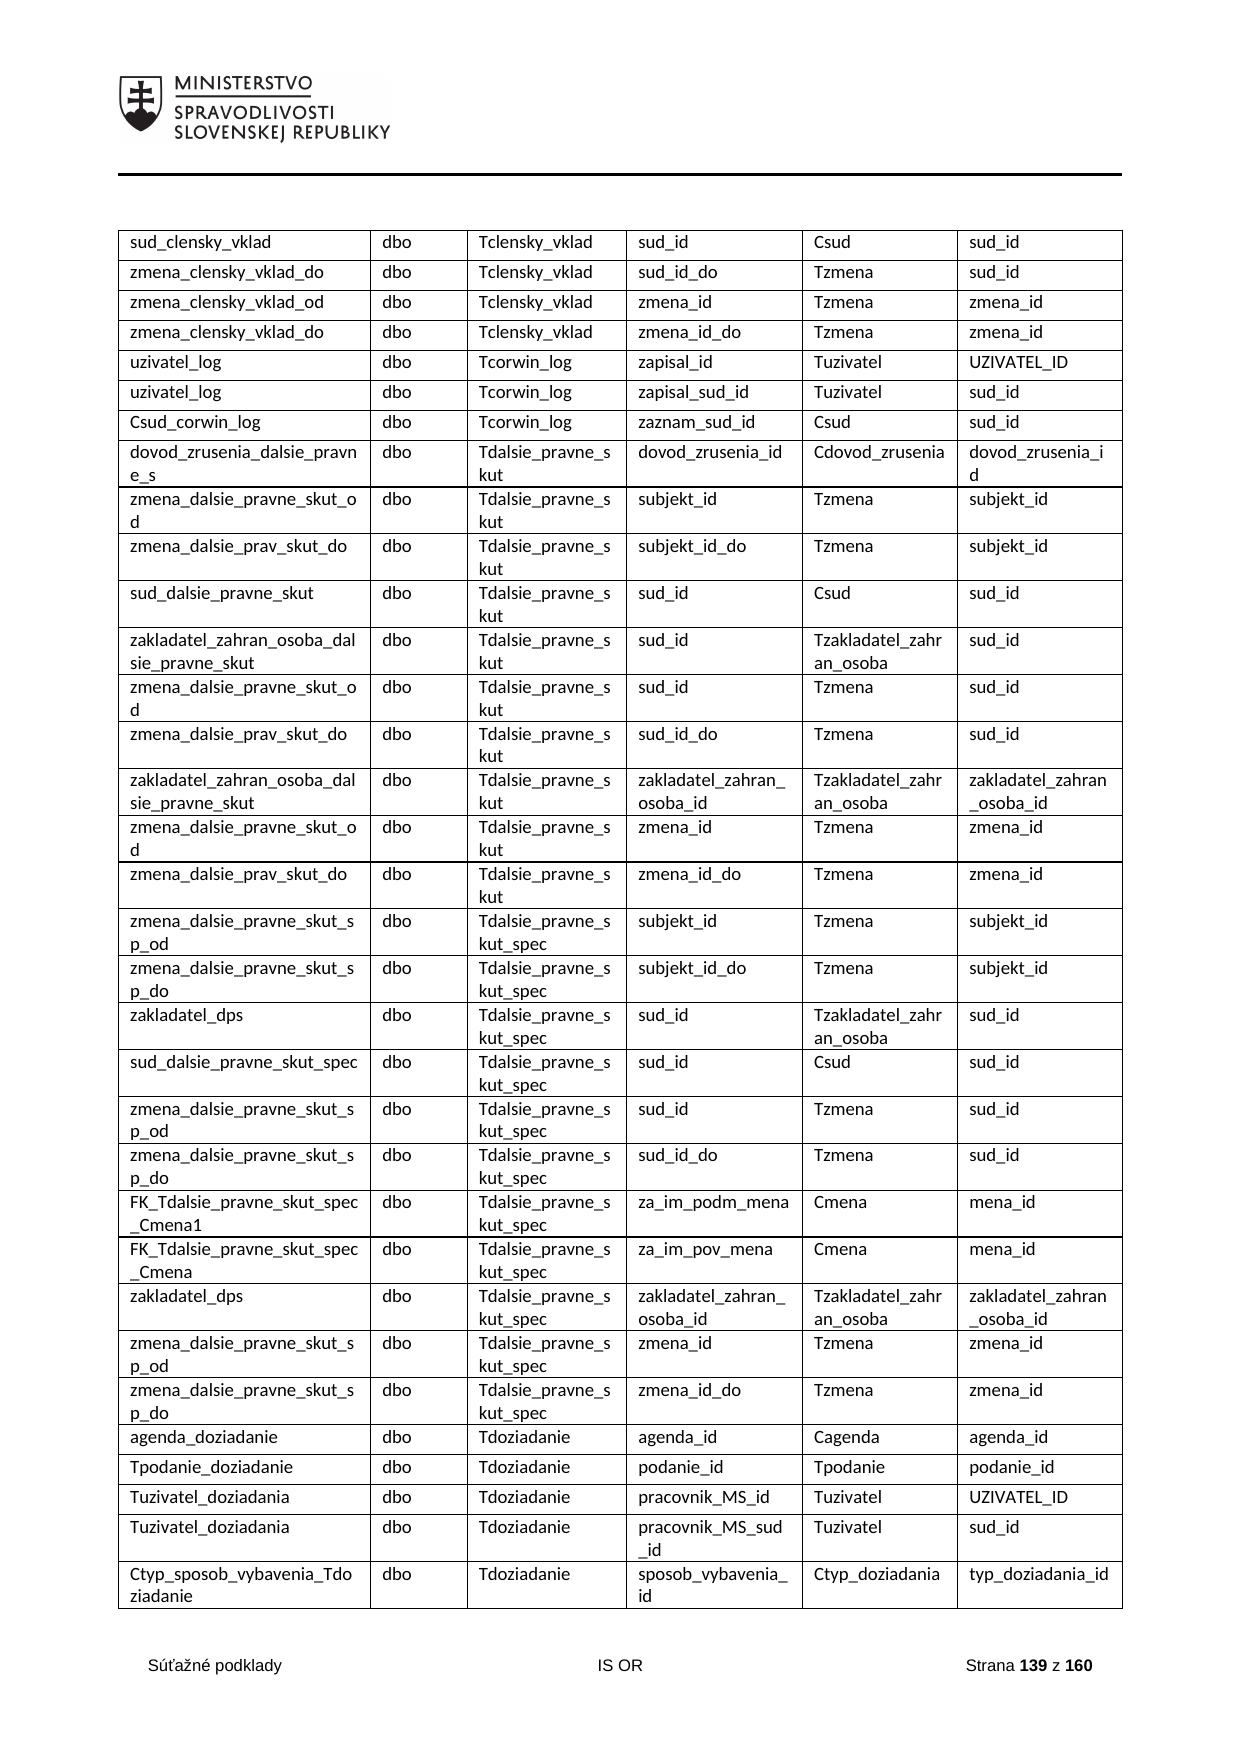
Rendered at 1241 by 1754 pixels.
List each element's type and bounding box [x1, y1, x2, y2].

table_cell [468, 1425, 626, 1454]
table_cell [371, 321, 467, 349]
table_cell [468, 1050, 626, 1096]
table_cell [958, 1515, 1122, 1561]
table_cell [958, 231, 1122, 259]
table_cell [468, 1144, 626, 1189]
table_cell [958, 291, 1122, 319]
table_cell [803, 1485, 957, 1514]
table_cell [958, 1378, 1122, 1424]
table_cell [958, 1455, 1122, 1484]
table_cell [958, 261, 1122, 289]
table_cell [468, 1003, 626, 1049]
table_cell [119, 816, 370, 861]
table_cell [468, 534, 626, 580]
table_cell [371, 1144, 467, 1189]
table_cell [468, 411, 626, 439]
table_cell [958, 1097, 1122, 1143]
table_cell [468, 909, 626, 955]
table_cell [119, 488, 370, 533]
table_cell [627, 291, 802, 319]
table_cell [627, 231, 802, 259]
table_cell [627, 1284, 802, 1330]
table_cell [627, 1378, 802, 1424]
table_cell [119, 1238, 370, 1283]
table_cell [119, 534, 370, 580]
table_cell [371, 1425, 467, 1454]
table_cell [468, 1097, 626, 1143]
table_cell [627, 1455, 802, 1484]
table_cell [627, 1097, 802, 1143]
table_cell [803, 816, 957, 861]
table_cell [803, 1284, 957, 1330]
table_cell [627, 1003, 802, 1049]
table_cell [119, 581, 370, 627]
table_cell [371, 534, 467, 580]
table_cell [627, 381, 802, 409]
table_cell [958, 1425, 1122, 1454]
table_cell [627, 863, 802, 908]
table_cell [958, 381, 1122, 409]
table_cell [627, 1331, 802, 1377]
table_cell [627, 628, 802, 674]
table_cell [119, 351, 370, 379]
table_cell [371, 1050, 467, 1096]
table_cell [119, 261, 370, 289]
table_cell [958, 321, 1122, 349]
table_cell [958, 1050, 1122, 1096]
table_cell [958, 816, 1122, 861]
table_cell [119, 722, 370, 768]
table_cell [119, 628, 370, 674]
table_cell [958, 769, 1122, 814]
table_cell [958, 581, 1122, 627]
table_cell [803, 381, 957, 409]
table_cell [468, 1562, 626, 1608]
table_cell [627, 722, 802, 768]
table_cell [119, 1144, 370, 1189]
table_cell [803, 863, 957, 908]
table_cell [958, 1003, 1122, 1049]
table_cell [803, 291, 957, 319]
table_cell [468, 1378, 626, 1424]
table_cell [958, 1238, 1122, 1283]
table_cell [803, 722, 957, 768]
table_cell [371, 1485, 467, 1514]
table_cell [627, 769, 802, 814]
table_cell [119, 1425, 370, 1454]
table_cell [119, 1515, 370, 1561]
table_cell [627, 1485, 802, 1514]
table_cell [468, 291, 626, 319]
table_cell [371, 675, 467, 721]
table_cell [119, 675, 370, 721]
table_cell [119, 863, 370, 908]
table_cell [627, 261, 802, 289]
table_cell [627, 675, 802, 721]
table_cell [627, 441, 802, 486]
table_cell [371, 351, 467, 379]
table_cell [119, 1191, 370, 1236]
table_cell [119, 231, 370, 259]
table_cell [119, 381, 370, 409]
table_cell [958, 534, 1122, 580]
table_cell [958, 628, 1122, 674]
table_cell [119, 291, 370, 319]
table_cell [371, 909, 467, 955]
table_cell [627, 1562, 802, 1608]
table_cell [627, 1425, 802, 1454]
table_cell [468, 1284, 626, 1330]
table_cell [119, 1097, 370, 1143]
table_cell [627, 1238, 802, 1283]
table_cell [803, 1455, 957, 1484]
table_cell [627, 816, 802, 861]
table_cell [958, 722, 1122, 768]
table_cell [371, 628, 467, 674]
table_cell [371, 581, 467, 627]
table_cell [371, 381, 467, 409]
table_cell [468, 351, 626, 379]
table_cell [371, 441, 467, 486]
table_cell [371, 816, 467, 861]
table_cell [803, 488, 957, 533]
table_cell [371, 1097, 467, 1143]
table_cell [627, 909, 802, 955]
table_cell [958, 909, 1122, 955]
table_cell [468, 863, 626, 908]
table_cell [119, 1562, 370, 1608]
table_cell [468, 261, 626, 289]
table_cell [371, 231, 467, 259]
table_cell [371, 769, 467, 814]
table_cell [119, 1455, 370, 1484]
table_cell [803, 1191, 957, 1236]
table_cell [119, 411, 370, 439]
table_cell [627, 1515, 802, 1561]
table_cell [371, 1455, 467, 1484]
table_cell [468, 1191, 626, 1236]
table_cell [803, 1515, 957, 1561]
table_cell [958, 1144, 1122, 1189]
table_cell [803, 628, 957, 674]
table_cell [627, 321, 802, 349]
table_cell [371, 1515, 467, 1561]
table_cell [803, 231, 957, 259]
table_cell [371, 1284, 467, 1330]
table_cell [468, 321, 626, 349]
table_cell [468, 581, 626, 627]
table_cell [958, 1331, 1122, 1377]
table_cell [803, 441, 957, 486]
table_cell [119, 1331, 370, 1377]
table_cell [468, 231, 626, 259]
picture [118, 73, 390, 144]
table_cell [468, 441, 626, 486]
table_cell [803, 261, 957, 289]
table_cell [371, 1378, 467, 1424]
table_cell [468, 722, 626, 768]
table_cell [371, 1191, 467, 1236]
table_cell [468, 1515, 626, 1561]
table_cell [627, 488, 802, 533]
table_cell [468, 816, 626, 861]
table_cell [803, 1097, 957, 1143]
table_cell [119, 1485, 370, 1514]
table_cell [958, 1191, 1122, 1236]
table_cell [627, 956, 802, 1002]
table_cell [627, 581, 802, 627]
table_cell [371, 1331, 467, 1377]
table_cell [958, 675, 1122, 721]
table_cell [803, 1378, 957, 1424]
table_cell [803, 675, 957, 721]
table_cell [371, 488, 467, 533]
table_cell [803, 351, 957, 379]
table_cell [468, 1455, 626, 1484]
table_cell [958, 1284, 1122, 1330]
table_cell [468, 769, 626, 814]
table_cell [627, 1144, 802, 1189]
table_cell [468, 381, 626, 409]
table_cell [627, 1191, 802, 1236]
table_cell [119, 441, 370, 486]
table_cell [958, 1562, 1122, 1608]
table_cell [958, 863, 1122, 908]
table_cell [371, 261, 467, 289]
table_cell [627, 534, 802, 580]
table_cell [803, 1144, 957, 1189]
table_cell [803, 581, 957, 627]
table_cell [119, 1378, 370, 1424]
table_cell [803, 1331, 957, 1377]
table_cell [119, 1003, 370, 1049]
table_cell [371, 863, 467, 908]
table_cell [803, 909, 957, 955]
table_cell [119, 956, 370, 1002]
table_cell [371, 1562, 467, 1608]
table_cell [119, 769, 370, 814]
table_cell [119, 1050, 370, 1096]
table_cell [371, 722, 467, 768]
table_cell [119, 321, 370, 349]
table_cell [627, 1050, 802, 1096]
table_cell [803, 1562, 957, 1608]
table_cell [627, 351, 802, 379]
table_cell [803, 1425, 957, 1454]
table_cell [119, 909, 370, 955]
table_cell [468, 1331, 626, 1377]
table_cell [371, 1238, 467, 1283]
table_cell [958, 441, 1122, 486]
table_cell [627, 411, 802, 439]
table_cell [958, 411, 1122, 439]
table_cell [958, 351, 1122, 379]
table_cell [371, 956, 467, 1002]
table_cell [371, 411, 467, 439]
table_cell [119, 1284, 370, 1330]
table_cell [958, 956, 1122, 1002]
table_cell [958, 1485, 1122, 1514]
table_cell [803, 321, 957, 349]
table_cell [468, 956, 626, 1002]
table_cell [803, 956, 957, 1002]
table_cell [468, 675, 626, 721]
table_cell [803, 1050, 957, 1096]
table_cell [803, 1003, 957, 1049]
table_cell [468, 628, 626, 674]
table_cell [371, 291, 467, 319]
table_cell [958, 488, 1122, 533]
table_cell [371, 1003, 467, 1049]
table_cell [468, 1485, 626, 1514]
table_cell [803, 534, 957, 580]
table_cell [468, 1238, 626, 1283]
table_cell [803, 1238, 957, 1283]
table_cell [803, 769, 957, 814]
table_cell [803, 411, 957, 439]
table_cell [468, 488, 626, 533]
